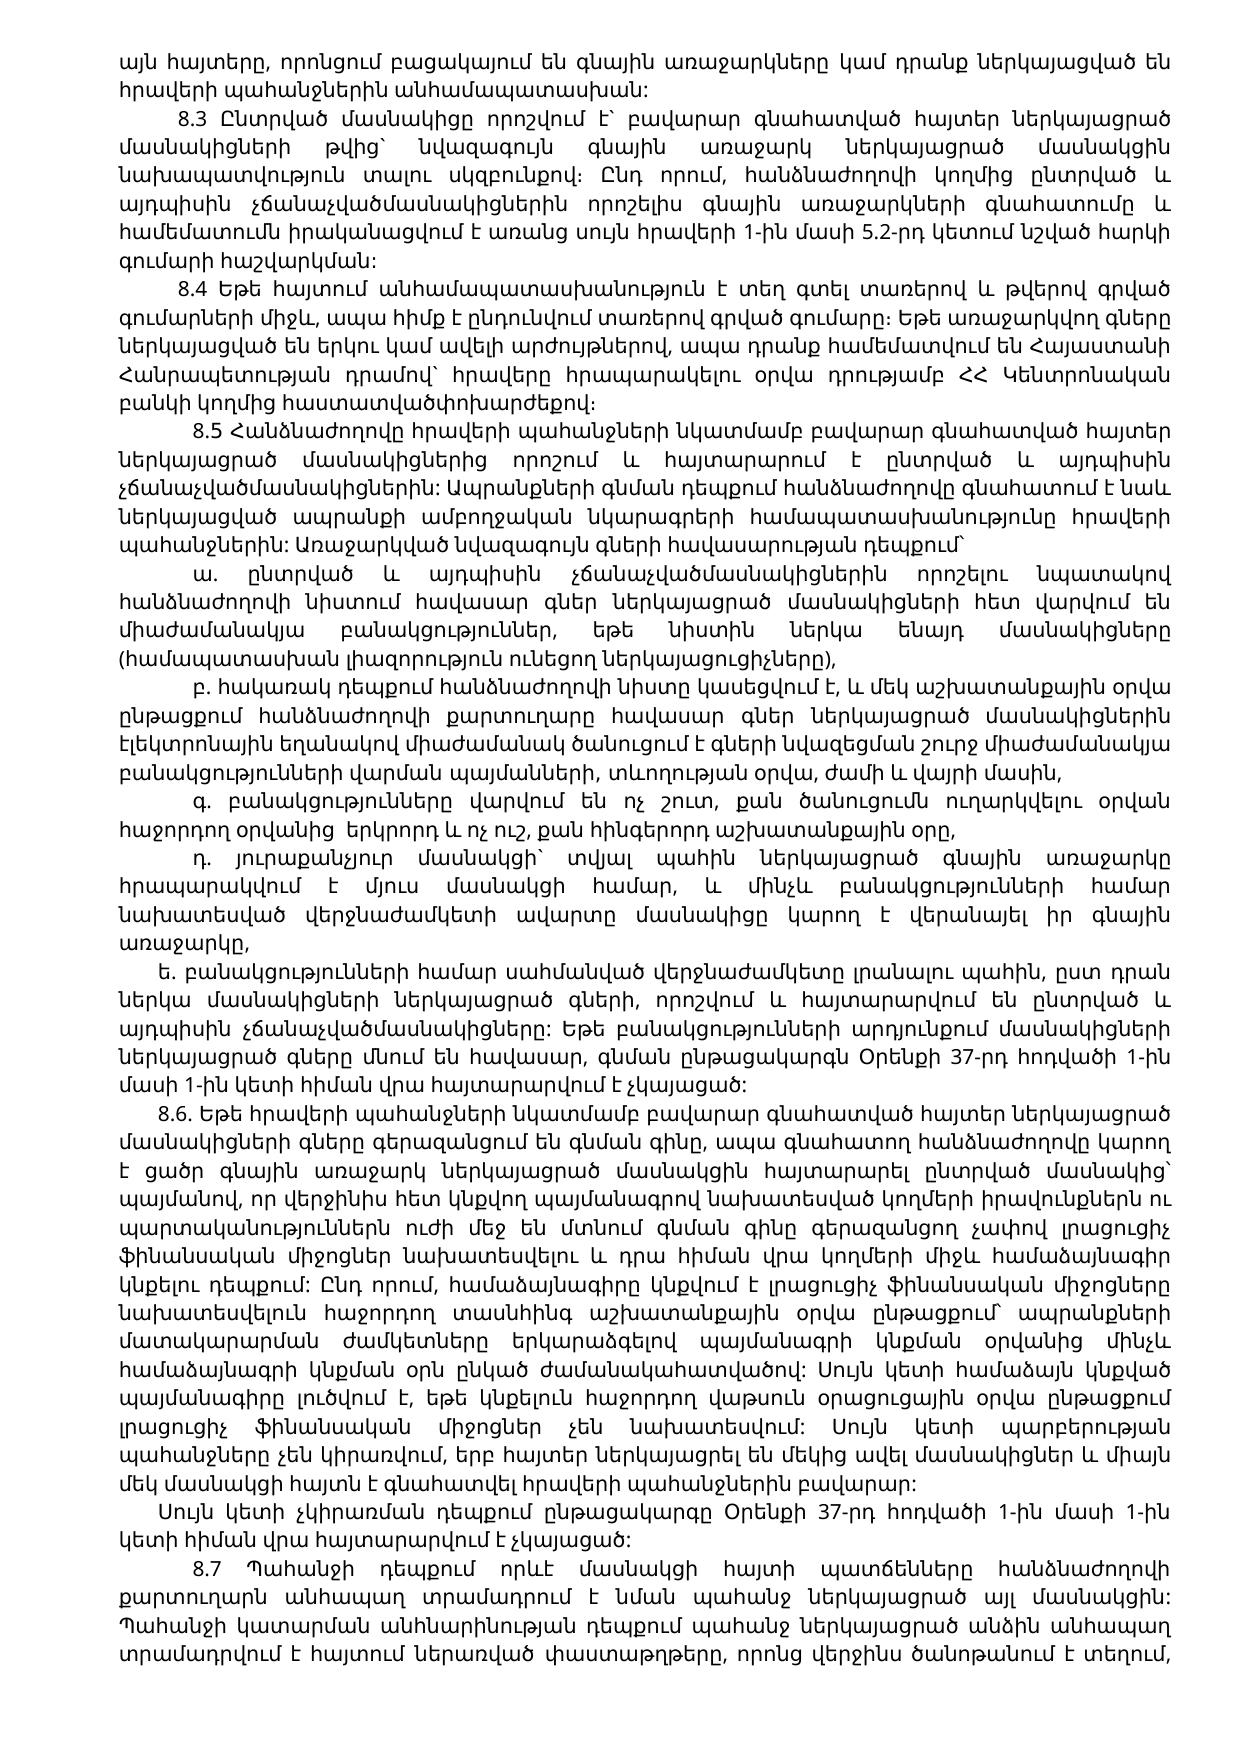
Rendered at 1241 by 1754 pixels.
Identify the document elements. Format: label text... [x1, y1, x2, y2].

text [118, 47, 1171, 104]
text գ. բանակցությունները վարվում են ոչ շուտ, քան ծանուցումն ուղարկվելու օրվան հաջորդող օրվանից երկրորդ և ոչ ուշ, քան հինգերորդ աշխատանքային օրը, [118, 786, 1171, 843]
text ա. ընտրված և այդպիսին չճանաչվածմասնակիցներին որոշելու նպատակով հանձնաժողովի նիստում հավասար գներ ներկայացրած մասնակիցների հետ վարվում են միաժամանակյա բանակցություններ, եթե նիստին ներկա ենայդ մասնակիցները (համապատասխան լիազորություն ունեցող ներկայացուցիչները), [118, 559, 1171, 672]
text Սույն կետի չկիրառման դեպքում ընթացակարգը Օրենքի 37-րդ հոդվածի 1-ին մասի 1-ին կետի հիման վրա հայտարարվում է չկայացած: [118, 1497, 1171, 1554]
text 8.5 Հանձնաժողովը հրավերի պահանջների նկատմամբ բավարար գնահատված հայտեր ներկայացրած մասնակիցներից որոշում և հայտարարում է ընտրված և այդպիսին չճանաչվածմասնակիցներին: Ապրանքների գնման դեպքում հանձնաժողովը գնահատում է նաև ներկայացված ապրանքի ամբողջական նկարագրերի համապատասխանությունը հրավերի պահանջներին: Առաջարկված նվազագույն գների հավասարության դեպքում՝ [118, 417, 1171, 559]
text 8.6. Եթե հրավերի պահանջների նկատմամբ բավարար գնահատված հայտեր ներկայացրած մասնակիցների գները գերազանցում են գնման գինը, ապա գնահատող հանձնաժողովը կարող է ցածր գնային առաջարկ ներկայացրած մասնակցին հայտարարել ընտրված մասնակից՝ պայմանով, որ վերջինիս հետ կնքվող պայմանագրով նախատեսված կողմերի իրավունքներն ու պարտականություններն ուժի մեջ են մտնում գնման գինը գերազանցող չափով լրացուցիչ ֆինանսական միջոցներ նախատեսվելու և դրա հիման վրա կողմերի միջև համաձայնագիր կնքելու դեպքում: Ընդ որում, համաձայնագիրը կնքվում է լրացուցիչ ֆինանսական միջոցները նախատեսվելուն հաջորդող տասնհինգ աշխատանքային օրվա ընթացքում՝ ապրանքների մատակարարման ժամկետները երկարաձգելով պայմանագրի կնքման օրվանից մինչև համաձայնագրի կնքման օրն ընկած ժամանակահատվածով: Սույն կետի համաձայն կնքված պայմանագիրը լուծվում է, եթե կնքելուն հաջորդող վաթսուն օրացուցային օրվա ընթացքում լրացուցիչ ֆինանսական միջոցներ չեն նախատեսվում: Սույն կետի պարբերության պահանջները չեն կիրառվում, երբ հայտեր ներկայացրել են մեկից ավել մասնակիցներ և միայն մեկ մասնակցի հայտն է գնահատվել հրավերի պահանջներին բավարար: [118, 1099, 1171, 1497]
text 8.3 Ընտրված մասնակիցը որոշվում է` բավարար գնահատված հայտեր ներկայացրած մասնակիցների թվից` նվազագույն գնային առաջարկ ներկայացրած մասնակցին նախապատվություն տալու սկզբունքով։ Ընդ որում, հանձնաժողովի կողմից ընտրված և այդպիսին չճանաչվածմասնակիցներին որոշելիս գնային առաջարկների գնահատումը և համեմատումն իրականացվում է առանց սույն հրավերի 1-ին մասի 5.2-րդ կետում նշված հարկի գումարի հաշվարկման: [118, 104, 1171, 274]
text ե. բանակցությունների համար սահմանված վերջնաժամկետը լրանալու պահին, ըստ դրան ներկա մասնակիցների ներկայացրած գների, որոշվում և հայտարարվում են ընտրված և այդպիսին չճանաչվածմասնակիցները: Եթե բանակցությունների արդյունքում մասնակիցների ներկայացրած գները մնում են հավասար, գնման ընթացակարգն Օրենքի 37-րդ հոդվածի 1-ին մասի 1-ին կետի հիման վրա հայտարարվում է չկայացած: [118, 957, 1171, 1099]
text 8.4 Եթե հայտում անհամապատասխանություն է տեղ գտել տառերով և թվերով գրված գումարների միջև, ապա հիմք է ընդունվում տառերով գրված գումարը։ Եթե առաջարկվող գները ներկայացված են երկու կամ ավելի արժույթներով, ապա դրանք համեմատվում են Հայաստանի Հանրապետության դրամով` հրավերը հրապարակելու օրվա դրությամբ ՀՀ Կենտրոնական բանկի կողմից հաստատվածփոխարժեքով։ [118, 274, 1171, 417]
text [118, 1554, 1171, 1668]
text բ. հակառակ դեպքում հանձնաժողովի նիստը կասեցվում է, և մեկ աշխատանքային օրվա ընթացքում հանձնաժողովի քարտուղարը հավասար գներ ներկայացրած մասնակիցներին էլեկտրոնային եղանակով միաժամանակ ծանուցում է գների նվազեցման շուրջ միաժամանակյա բանակցությունների վարման պայմանների, տևողության օրվա, ժամի և վայրի մասին, [118, 672, 1171, 786]
text դ. յուրաքանչյուր մասնակցի` տվյալ պահին ներկայացրած գնային առաջարկը հրապարակվում է մյուս մասնակցի համար, և մինչև բանակցությունների համար նախատեսված վերջնաժամկետի ավարտը մասնակիցը կարող է վերանայել իր գնային առաջարկը, [118, 843, 1171, 957]
